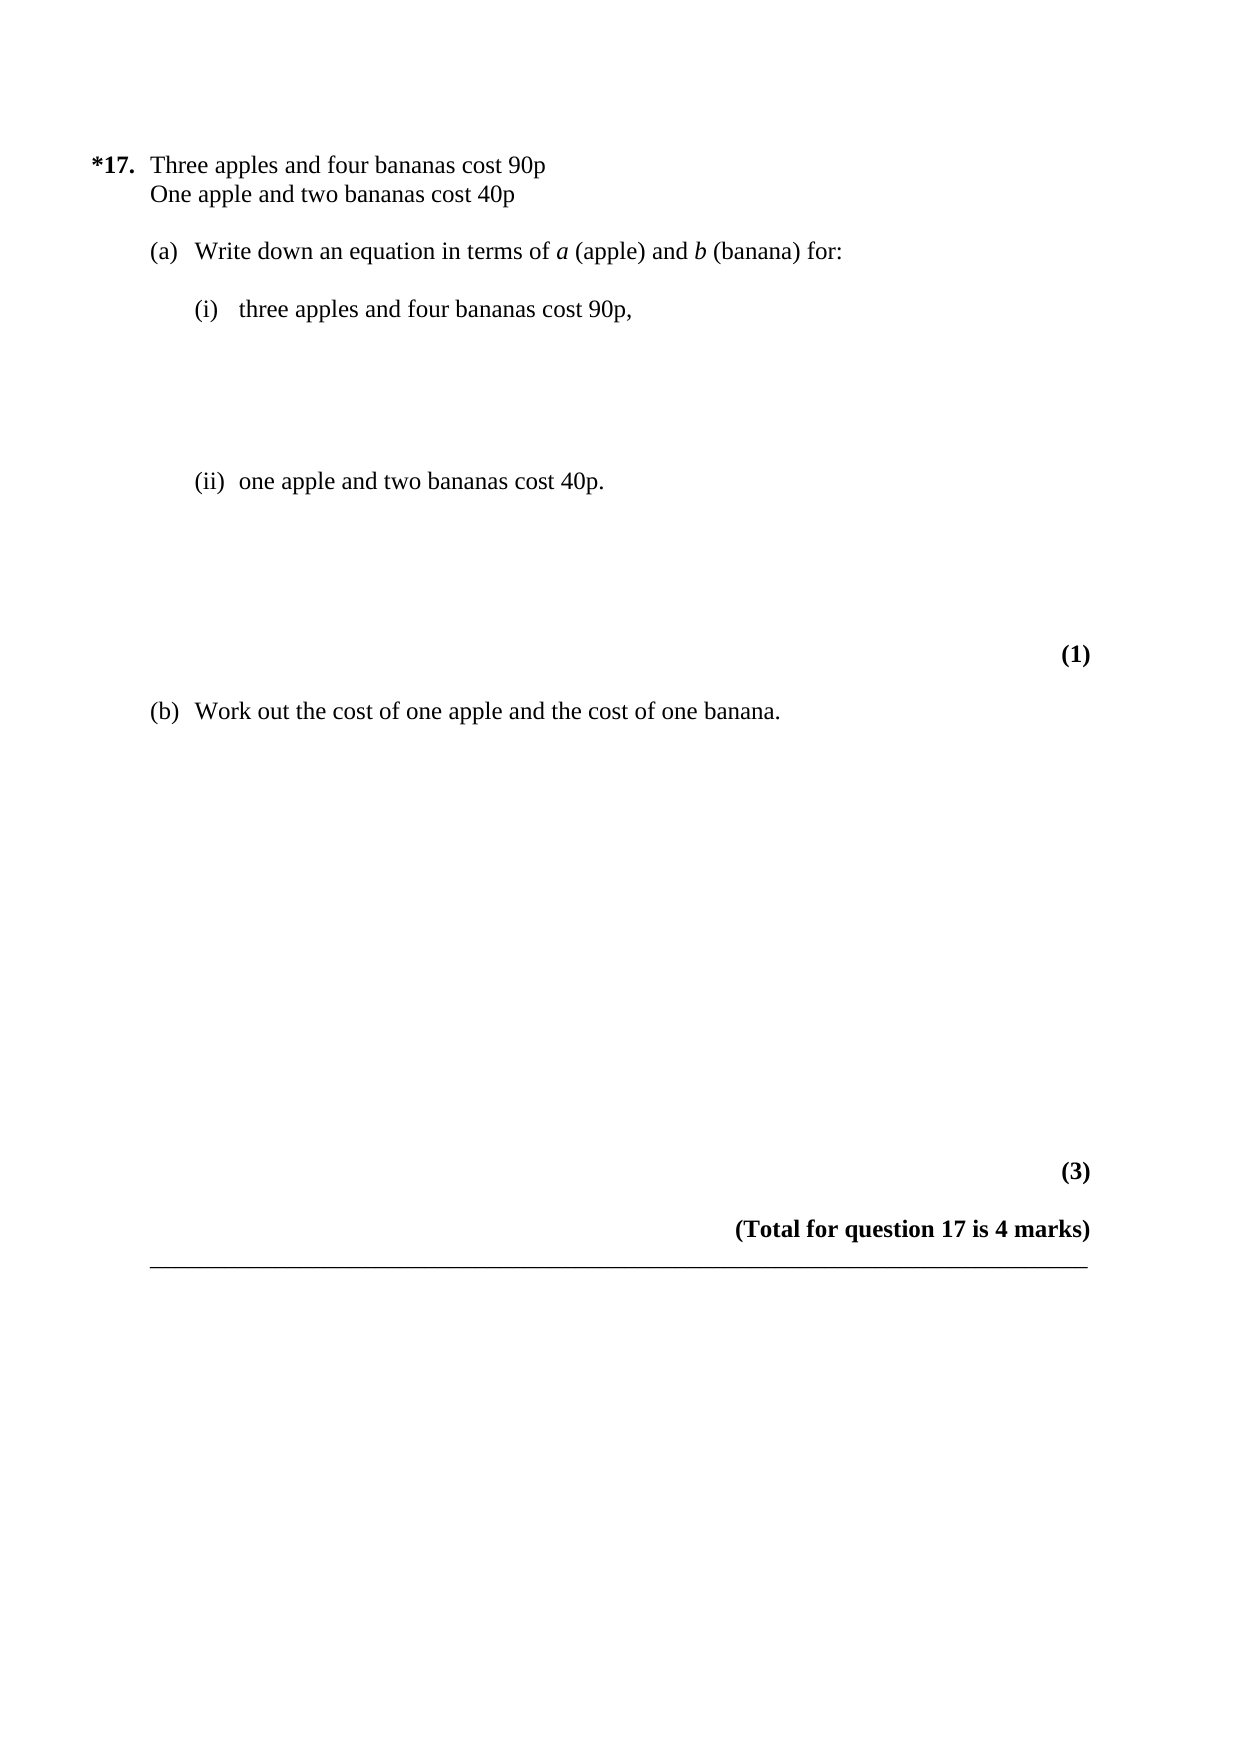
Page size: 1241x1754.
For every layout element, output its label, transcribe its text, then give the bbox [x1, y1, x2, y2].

text (a) Write down an equation in terms of a (apple) and b (banana) for: [150, 236, 1090, 265]
text ___________________________________________________________________________ [150, 1242, 1090, 1271]
text (1) [150, 639, 1090, 667]
text (3) [150, 1156, 1090, 1185]
text (ii) one apple and two bananas cost 40p. [194, 466, 1090, 495]
text *17. Three apples and four bananas cost 90p [91, 150, 1090, 179]
text One apple and two bananas cost 40p [150, 179, 1090, 207]
text (i) three apples and four bananas cost 90p, [194, 294, 1090, 322]
text (b) Work out the cost of one apple and the cost of one banana. [150, 696, 1090, 725]
text (Total for question 17 is 4 marks) [150, 1214, 1090, 1242]
